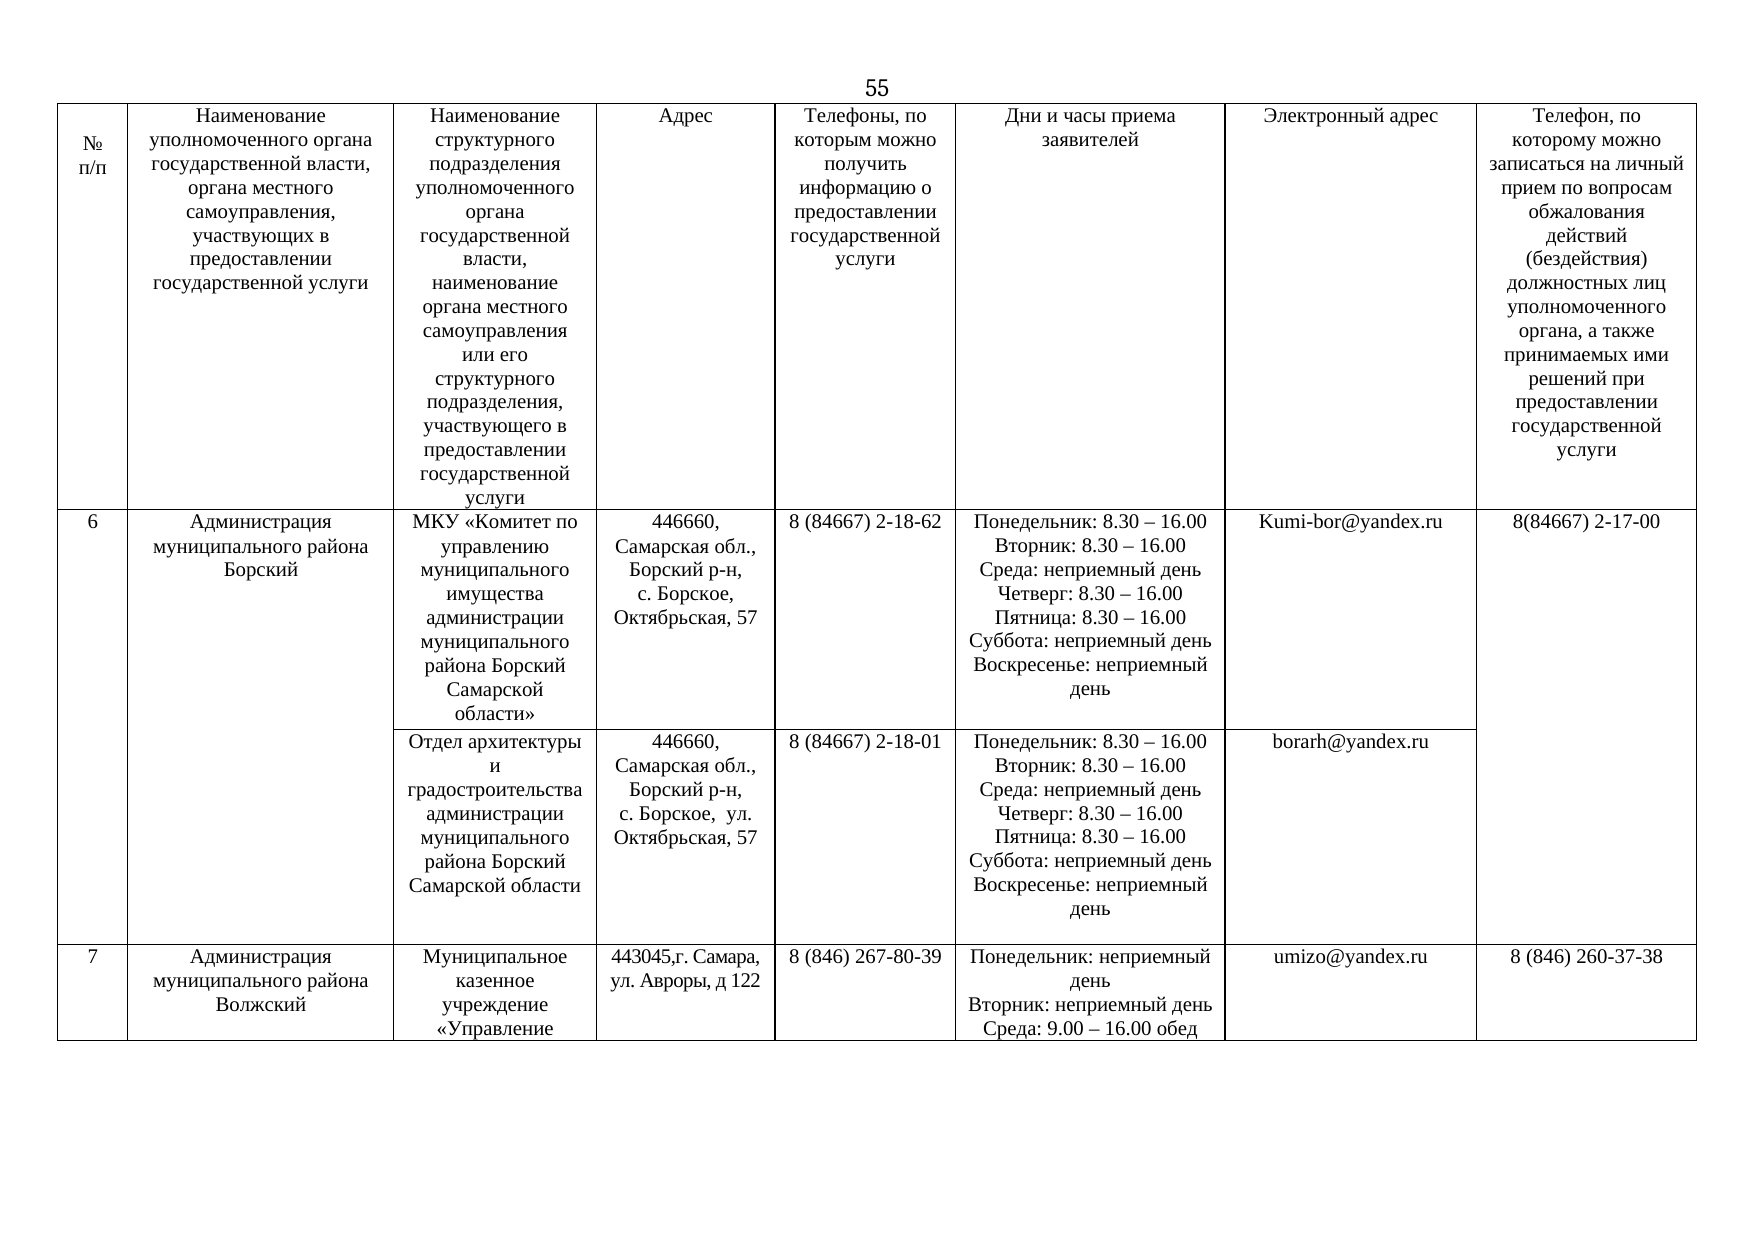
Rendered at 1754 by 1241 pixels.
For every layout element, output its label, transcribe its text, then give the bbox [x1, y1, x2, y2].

table_cell Понедельник: неприемный день Вторник: неприемный день Среда: 9.00 – 16.00 обед 12.00-13.00 Четверг: неприемный день Пятница: неприемный день Суббота: неприемный день Воскресенье: неприемный день [956, 945, 1224, 1040]
table_cell 8 (84667) 2-18-62 [776, 510, 955, 729]
table_cell Отдел архитектуры и градостроительства администрации муниципального района Борский Самарской области [394, 730, 596, 944]
table_header Дни и часы приема заявителей [956, 104, 1224, 509]
table_cell 8 (846) 260-37-38 [1477, 945, 1696, 1040]
table_cell МКУ «Комитет по управлению муниципального имущества администрации муниципального района Борский Самарской области» [394, 510, 596, 729]
table_cell 446660, Самарская обл., Борский р-н, с. Борское, Октябрьская, 57 [597, 510, 774, 729]
table_cell 6 [58, 510, 127, 944]
table_cell 7 [58, 945, 127, 1040]
table_cell 8 (84667) 2-18-01 [776, 730, 955, 944]
table_cell 446660, Самарская обл., Борский р-н, с. Борское, ул. Октябрьская, 57 [597, 730, 774, 944]
table_cell Администрация муниципального района Волжский [128, 945, 393, 1040]
table_header № п/п [58, 104, 127, 509]
table_cell 443045,г. Самара, ул. Авроры, д 122 [597, 945, 774, 1040]
table_cell 8(84667) 2-17-00 [1477, 510, 1696, 944]
table_cell Понедельник: 8.30 – 16.00 Вторник: 8.30 – 16.00 Среда: неприемный день Четверг: 8.30 – 16.00 Пятница: 8.30 – 16.00 Суббота: неприемный день Воскресенье: неприемный день [956, 730, 1224, 944]
table_cell Муниципальное казенное учреждение «Управление муниципального имущества и земельных отношений администрации муниципального района Волжский Самарской области» [394, 945, 596, 1040]
table_cell umizo@yandex.ru [1226, 945, 1476, 1040]
table_cell Администрация муниципального района Борский [128, 510, 393, 944]
table_cell Kumi-bor@yandex.ru [1226, 510, 1476, 729]
table_header Наименование структурного подразделения уполномоченного органа государственной власти, наименование органа местного самоуправления или его структурного подразделения, участвующего в предоставлении государственной услуги [394, 104, 596, 509]
table_header Наименование уполномоченного органа государственной власти, органа местного самоуправления, участвующих в предоставлении государственной услуги [128, 104, 393, 509]
table_header Адрес [597, 104, 774, 509]
table_cell 8 (846) 267-80-39 [776, 945, 955, 1040]
table_header Электронный адрес [1226, 104, 1476, 509]
table_cell borarh@yandex.ru [1226, 730, 1476, 944]
table_header Телефоны, по которым можно получить информацию о предоставлении государственной услуги [776, 104, 955, 509]
table_header Телефон, по которому можно записаться на личный прием по вопросам обжалования действий (бездействия) должностных лиц уполномоченного органа, а также принимаемых ими решений при предоставлении государственной услуги [1477, 104, 1696, 509]
table_cell Понедельник: 8.30 – 16.00 Вторник: 8.30 – 16.00 Среда: неприемный день Четверг: 8.30 – 16.00 Пятница: 8.30 – 16.00 Суббота: неприемный день Воскресенье: неприемный день [956, 510, 1224, 729]
